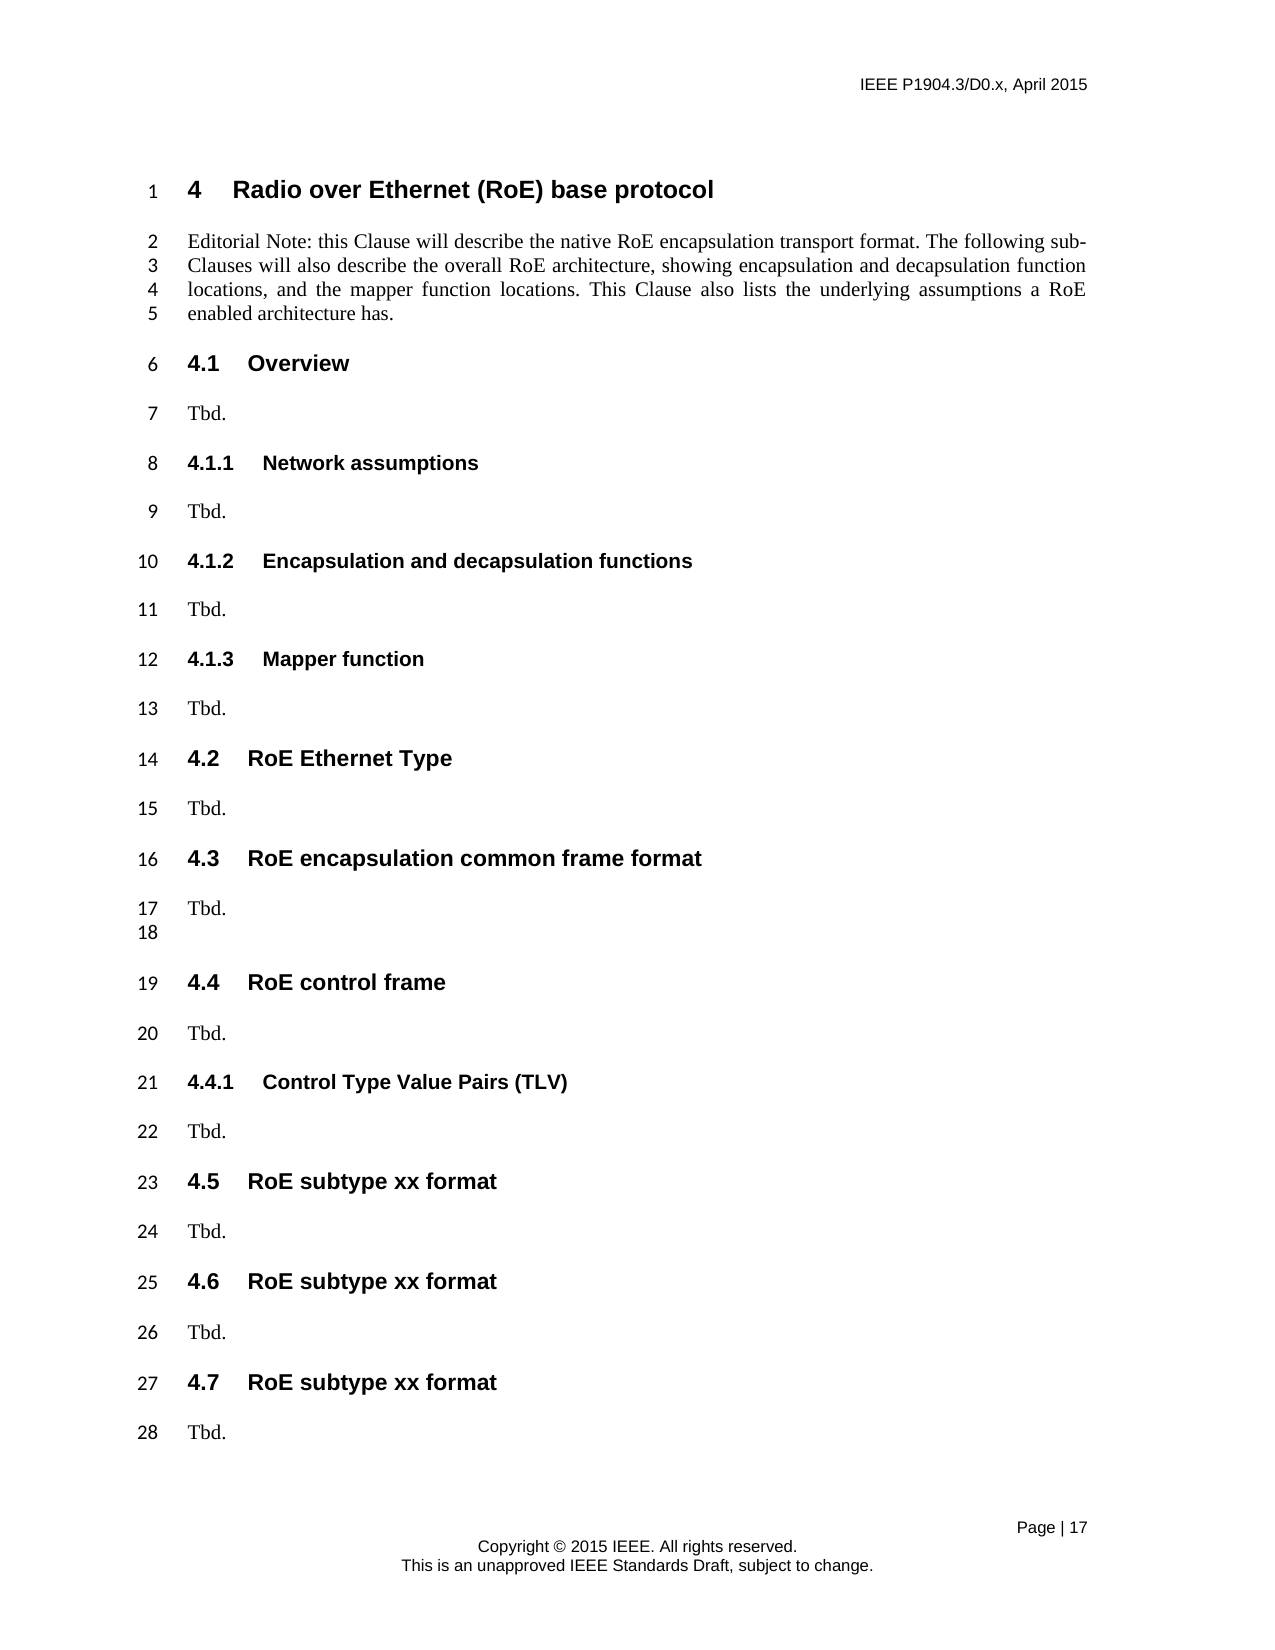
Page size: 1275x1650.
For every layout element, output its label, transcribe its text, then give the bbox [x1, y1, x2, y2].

text Tbd. [187, 796, 1087, 820]
text Tbd. [187, 1219, 1087, 1243]
subtitle RoE control frame [187, 969, 1087, 996]
text Tbd. [187, 401, 1087, 425]
text Tbd. [187, 597, 1087, 621]
subtitle RoE Ethernet Type [187, 744, 1087, 771]
text Tbd. [187, 1319, 1087, 1344]
subtitle RoE encapsulation common frame format [187, 845, 1087, 871]
subtitle RoE subtype xx format [187, 1369, 1087, 1395]
text Tbd. [187, 695, 1087, 719]
subtitle Network assumptions [187, 450, 1087, 474]
subtitle RoE subtype xx format [187, 1168, 1087, 1194]
text Tbd. [187, 896, 1087, 920]
subtitle Overview [187, 350, 1087, 376]
subtitle Mapper function [187, 646, 1087, 670]
text Editorial Note: this Clause will describe the native RoE encapsulation transport format. The following sub-Clauses will also describe the overall RoE architecture, showing encapsulation and decapsulation function locations, and the mapper function locations. This Clause also lists the underlying assumptions a RoE enabled architecture has. [187, 229, 1087, 325]
text Tbd. [187, 1420, 1087, 1444]
subtitle Radio over Ethernet (RoE) base protocol [187, 175, 1087, 204]
text Tbd. [187, 1021, 1087, 1045]
subtitle Encapsulation and decapsulation functions [187, 548, 1087, 572]
text Tbd. [187, 499, 1087, 523]
subtitle RoE subtype xx format [187, 1268, 1087, 1294]
subtitle Control Type Value Pairs (TLV) [187, 1070, 1087, 1094]
text Tbd. [187, 1119, 1087, 1143]
